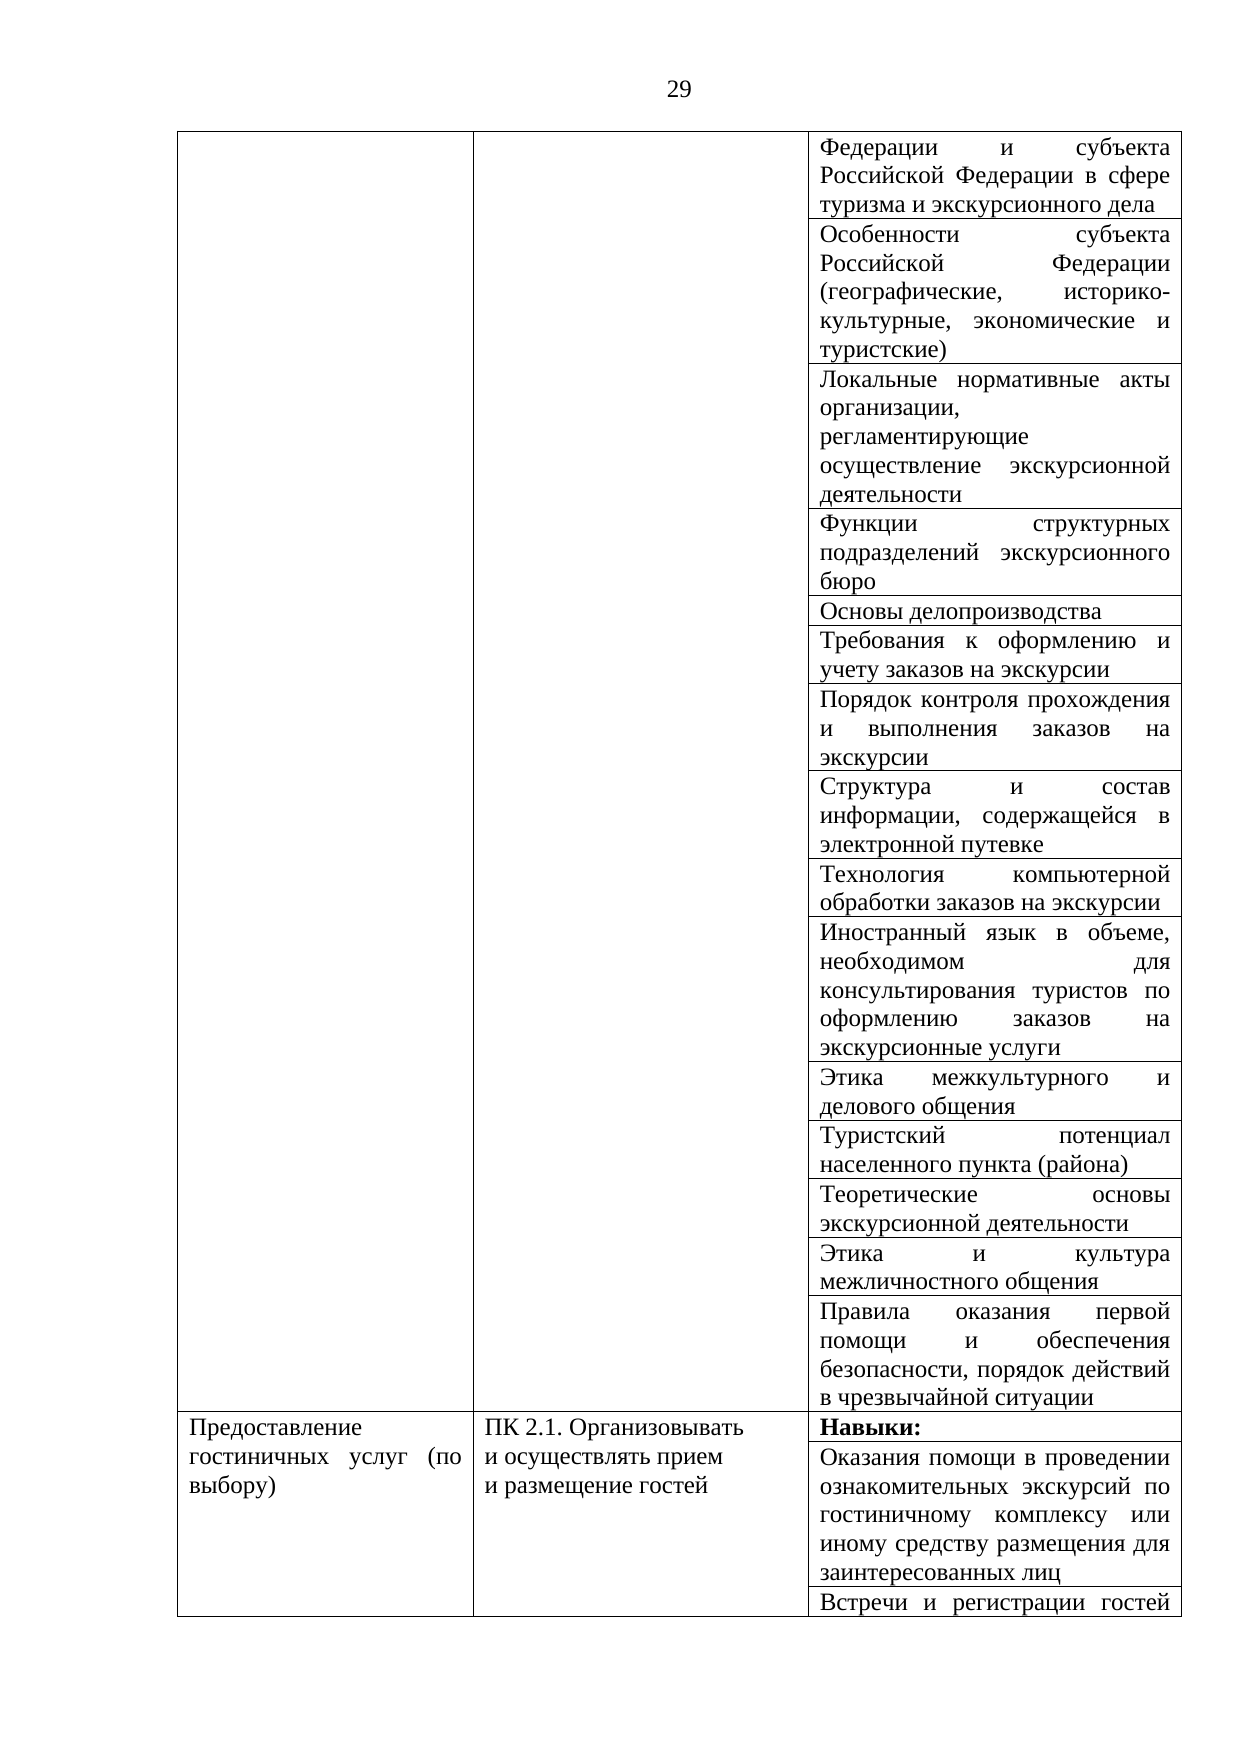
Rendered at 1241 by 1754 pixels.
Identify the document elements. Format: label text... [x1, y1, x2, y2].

table_cell ПК 2.1. Организовывать и осуществлять прием и размещение гостей [474, 1412, 808, 1616]
table_cell Локальные нормативные акты организации, регламентирующие осуществление экскурсионной деятельности [809, 364, 1181, 507]
table_cell Технология компьютерной обработки заказов на экскурсии [809, 859, 1181, 916]
table_cell Навыки: [809, 1412, 1181, 1441]
table_cell Особенности субъекта Российской Федерации (географические, историко-культурные, экономические и туристские) [809, 219, 1181, 363]
table_cell Порядок контроля прохождения и выполнения заказов на экскурсии [809, 684, 1181, 770]
table_cell Функции структурных подразделений экскурсионного бюро [809, 509, 1181, 595]
table_cell Основы делопроизводства [809, 596, 1181, 624]
table_cell Этика межкультурного и делового общения [809, 1062, 1181, 1119]
table_cell Оказания помощи в проведении ознакомительных экскурсий по гостиничному комплексу или иному средству размещения для заинтересованных лиц [809, 1442, 1181, 1586]
table_cell Требования к оформлению и учету заказов на экскурсии [809, 626, 1181, 683]
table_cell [809, 1587, 1181, 1616]
table_cell Туристский потенциал населенного пункта (района) [809, 1121, 1181, 1178]
table_cell Теоретические основы экскурсионной деятельности [809, 1179, 1181, 1237]
table_cell Предоставление гостиничных услуг (по выбору) [178, 1412, 473, 1616]
table_cell Иностранный язык в объеме, необходимом для консультирования туристов по оформлению заказов на экскурсионные услуги [809, 917, 1181, 1061]
table_cell Правила оказания первой помощи и обеспечения безопасности, порядок действий в чрезвычайной ситуации [809, 1296, 1181, 1411]
table_cell Структура и состав информации, содержащейся в электронной путевке [809, 771, 1181, 858]
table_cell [809, 132, 1181, 218]
table_cell Этика и культура межличностного общения [809, 1238, 1181, 1295]
